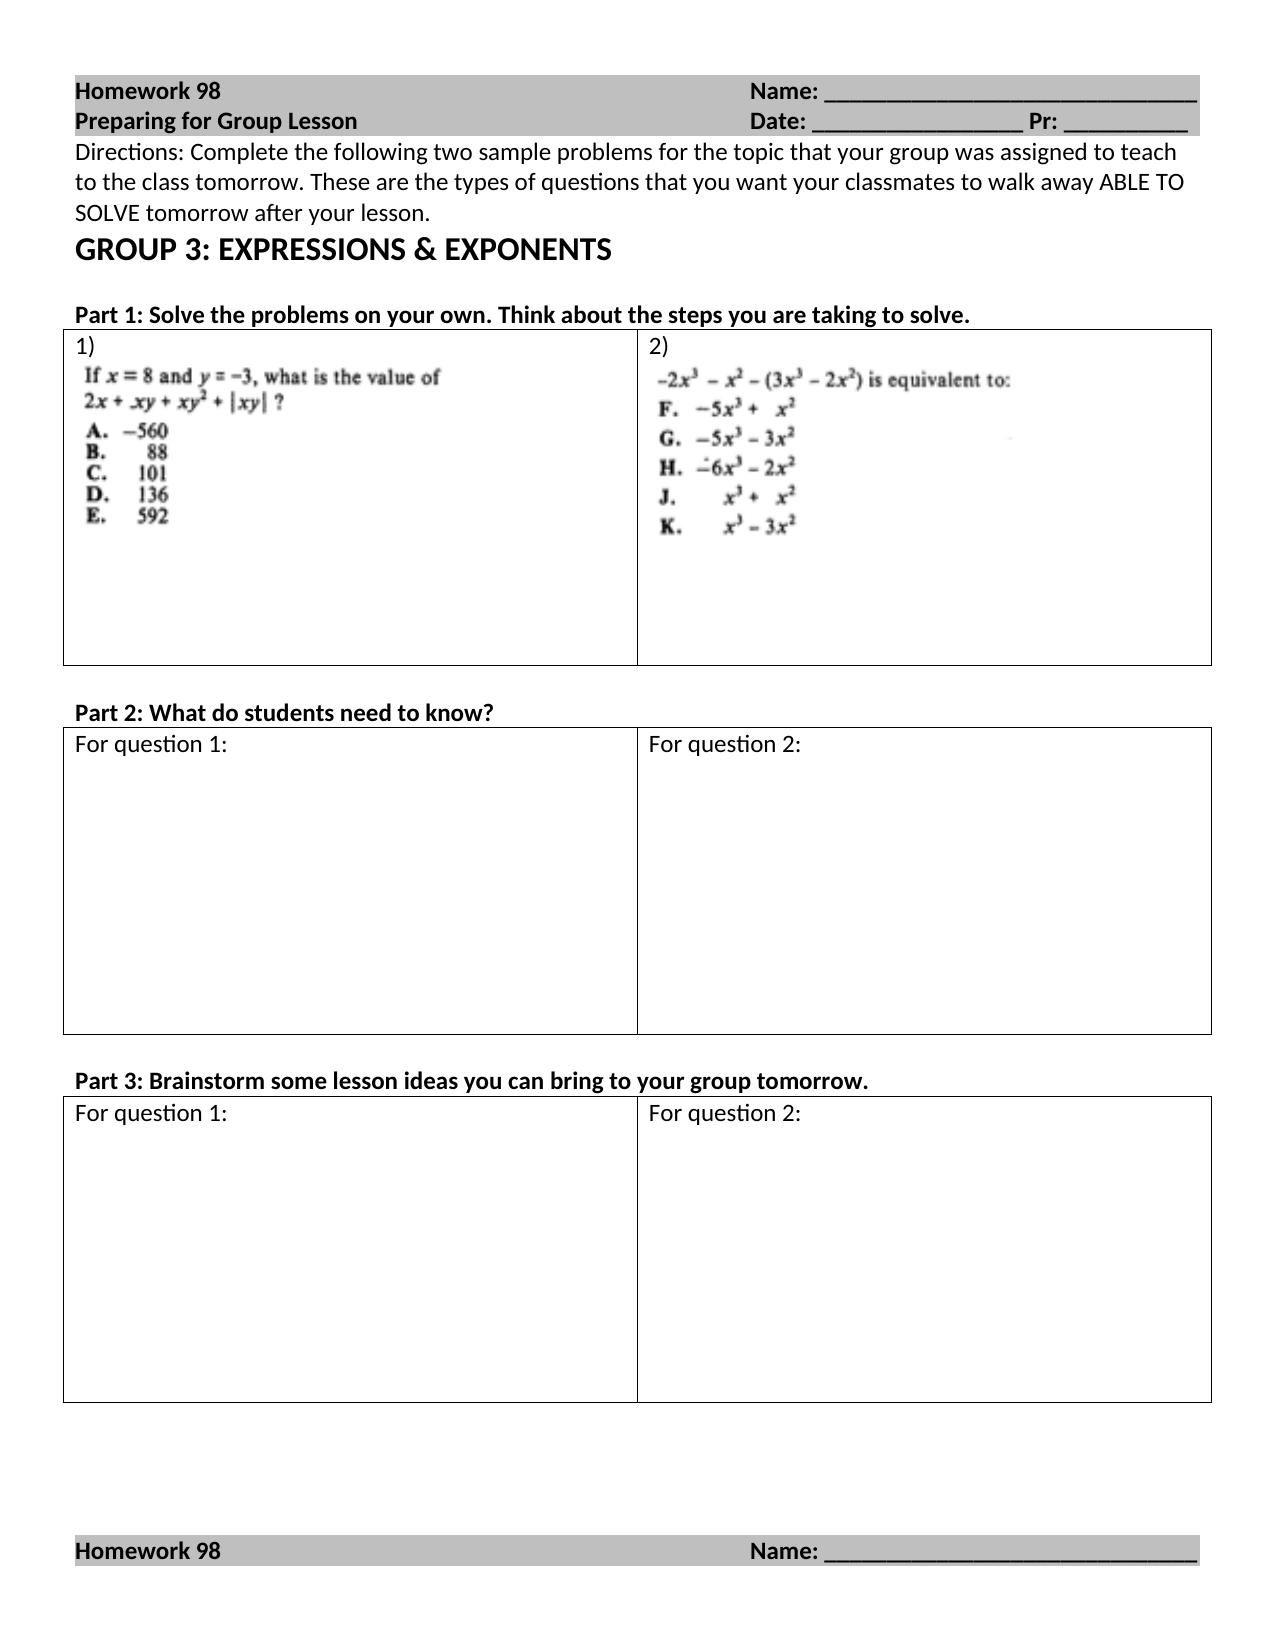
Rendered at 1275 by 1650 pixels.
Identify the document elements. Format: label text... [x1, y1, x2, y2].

table_header 2) [638, 330, 1211, 665]
table_header 1) [64, 330, 637, 665]
table_header For question 2: [638, 728, 1211, 1033]
text GROUP 3: EXPRESSIONS & EXPONENTS [75, 228, 1200, 268]
text Part 2: What do students need to know? [75, 697, 1200, 727]
text Preparing for Group Lesson Date: _________________ Pr: __________ [75, 106, 1200, 136]
table_header For question 1: [64, 728, 637, 1033]
text Part 3: Brainstorm some lesson ideas you can bring to your group tomorrow. [75, 1065, 1200, 1096]
table_header For question 1: [64, 1097, 637, 1402]
table_header For question 2: [638, 1097, 1211, 1402]
picture [75, 361, 451, 537]
text Homework 98 Name: ______________________________ [75, 75, 1200, 106]
picture [648, 361, 1023, 544]
text Homework 98 Name: ______________________________ [75, 1535, 1200, 1566]
text Directions: Complete the following two sample problems for the topic that your group was assigned to teach to the class tomorrow. These are the types of questions that you want your classmates to walk away ABLE TO SOLVE tomorrow after your lesson. [75, 136, 1200, 228]
text Part 1: Solve the problems on your own. Think about the steps you are taking to solve. [75, 299, 1200, 329]
